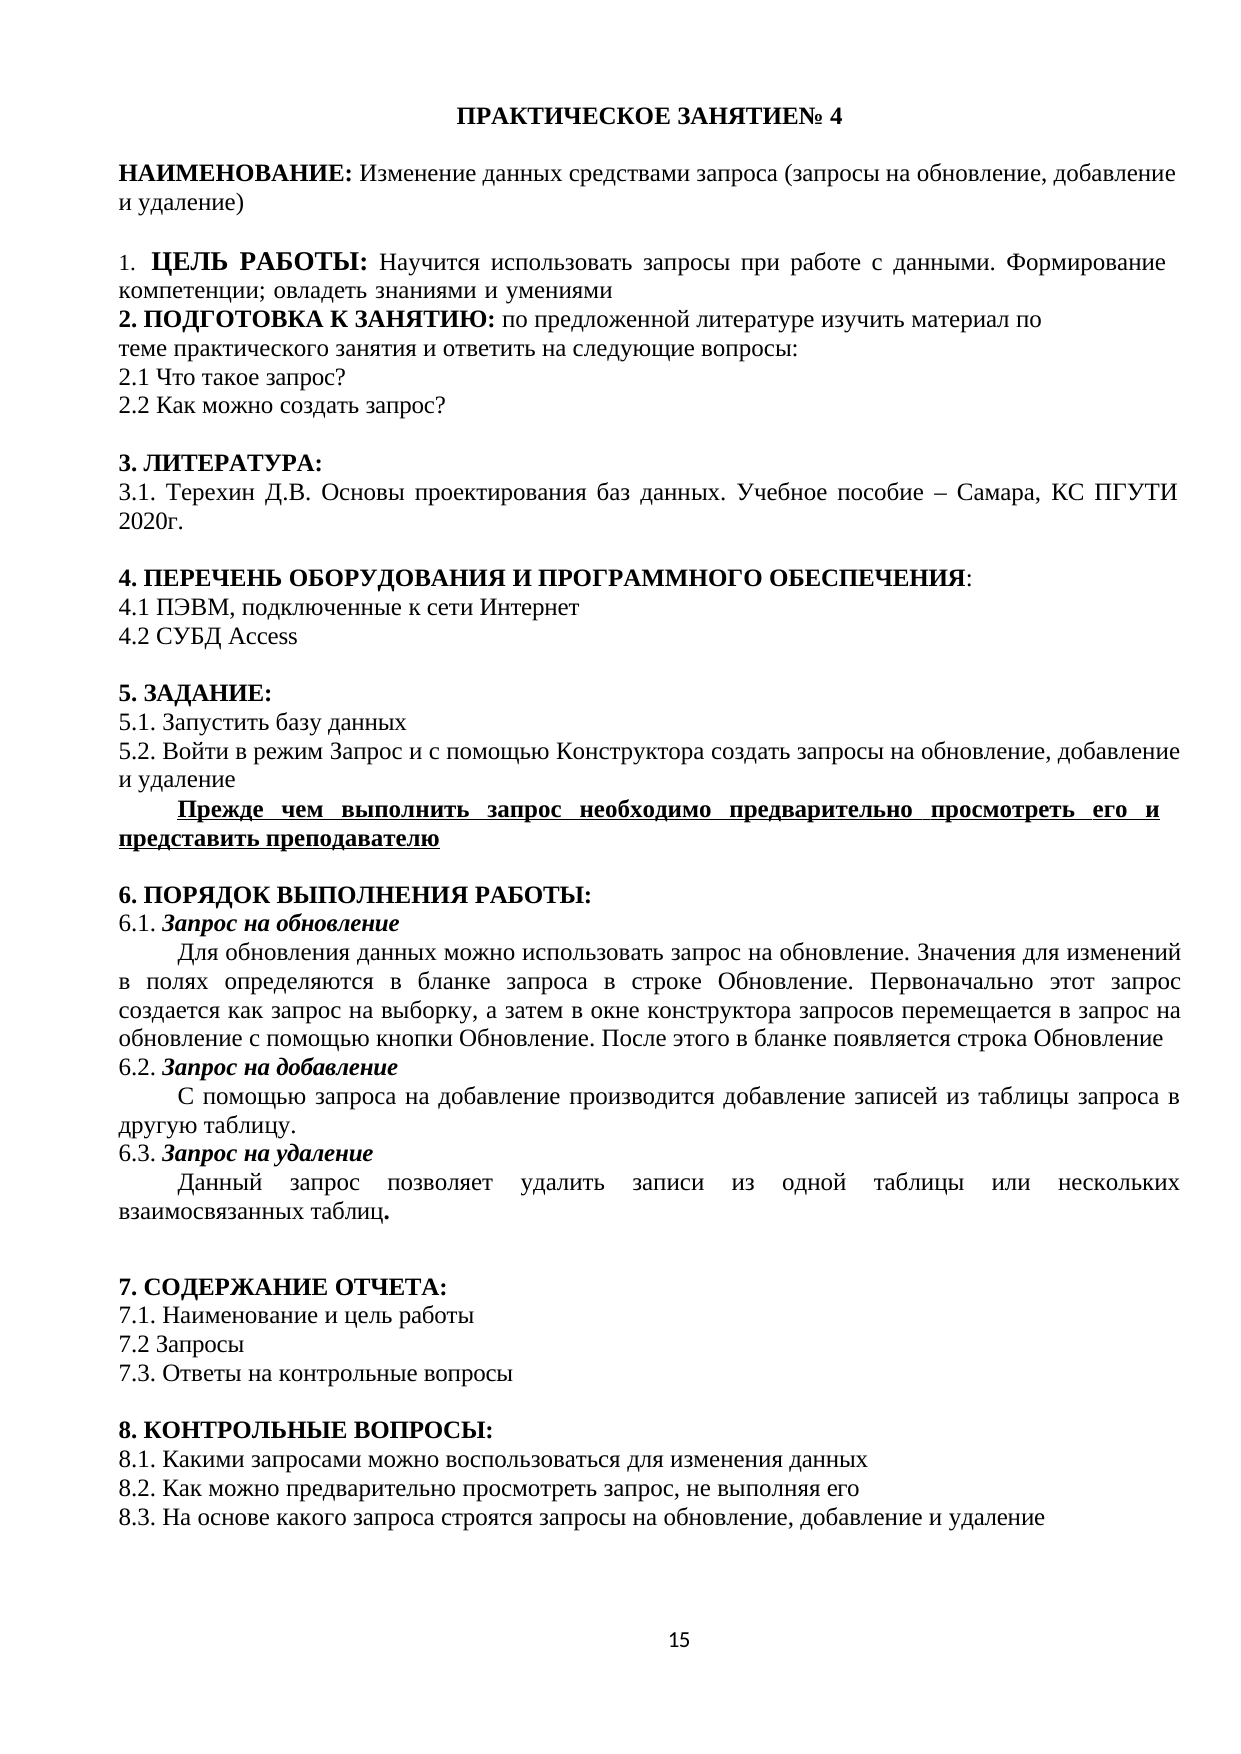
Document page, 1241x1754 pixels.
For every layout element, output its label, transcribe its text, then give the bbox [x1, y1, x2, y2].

text Для обновления данных можно использовать запрос на обновление. Значения для изменений в полях определяются в бланке запроса в строке Обновление. Первоначально этот запрос создается как запрос на выборку, а затем в окне конструктора запросов перемещается в запрос на обновление с помощью кнопки Обновление. После этого в бланке появляется строка Обновление [118, 937, 1182, 1052]
list СУБД Access [118, 621, 1196, 649]
subtitle Запрос на удаление [118, 1138, 1196, 1167]
text 7.1. Наименование и цель работы [118, 1301, 1196, 1329]
text 3.1. Терехин Д.В. Основы проектирования баз данных. Учебное пособие – Самара, КС ПГУТИ 2020г. [118, 477, 1196, 535]
list Запустить базу данных [118, 707, 1196, 736]
subtitle СОДЕРЖАНИЕ ОТЧЕТА: [118, 1272, 1196, 1301]
subtitle Запрос на добавление [118, 1052, 1196, 1081]
list ПЭВМ, подключенные к сети Интернет [118, 592, 1196, 621]
list Какими запросами можно воспользоваться для изменения данных [118, 1444, 1196, 1473]
list Как можно предварительно просмотреть запрос, не выполняя его [118, 1473, 1196, 1502]
subtitle ПРАКТИЧЕСКОЕ ЗАНЯТИЕ№ 4 [104, 101, 1196, 130]
list Как можно создать запрос? [118, 391, 1196, 419]
text Данный запрос позволяет удалить записи из одной таблицы или нескольких взаимосвязанных таблиц. [118, 1167, 1181, 1225]
subtitle ПОРЯДОК ВЫПОЛНЕНИЯ РАБОТЫ: [118, 880, 1196, 909]
text 7.2 Запросы [118, 1329, 1196, 1358]
list Что такое запрос? [118, 362, 1196, 391]
list Войти в режим Запрос и с помощью Конструктора создать запросы на обновление, добавление и удаление [118, 736, 1181, 793]
subtitle КОНТРОЛЬНЫЕ ВОПРОСЫ: [118, 1416, 1196, 1444]
text С помощью запроса на добавление производится добавление записей из таблицы запроса в другую таблицу. [118, 1081, 1181, 1138]
text НАИМЕНОВАНИЕ: Изменение данных средствами запроса (запросы на обновление, добавление и удаление) [118, 158, 1182, 216]
subtitle ЛИТЕРАТУРА: [118, 449, 1196, 477]
list ПОДГОТОВКА К ЗАНЯТИЮ: по предложенной литературе изучить материал по теме практического занятия и ответить на следующие вопросы: [118, 304, 1097, 362]
subtitle ЗАДАНИЕ: [118, 679, 1196, 707]
text 7.3. Ответы на контрольные вопросы [118, 1358, 1196, 1387]
text Прежде чем выполнить запрос необходимо предварительно просмотреть его и представить преподавателю [118, 794, 1196, 851]
subtitle ПЕРЕЧЕНЬ ОБОРУДОВАНИЯ И ПРОГРАММНОГО ОБЕСПЕЧЕНИЯ: [118, 563, 1196, 592]
list На основе какого запроса строятся запросы на обновление, добавление и удаление [118, 1502, 1196, 1531]
list ЦЕЛЬ РАБОТЫ: Научится использовать запросы при работе с данными. Формирование компетенции; овладеть знаниями и умениями [118, 246, 1182, 304]
subtitle Запрос на обновление [118, 909, 1196, 937]
